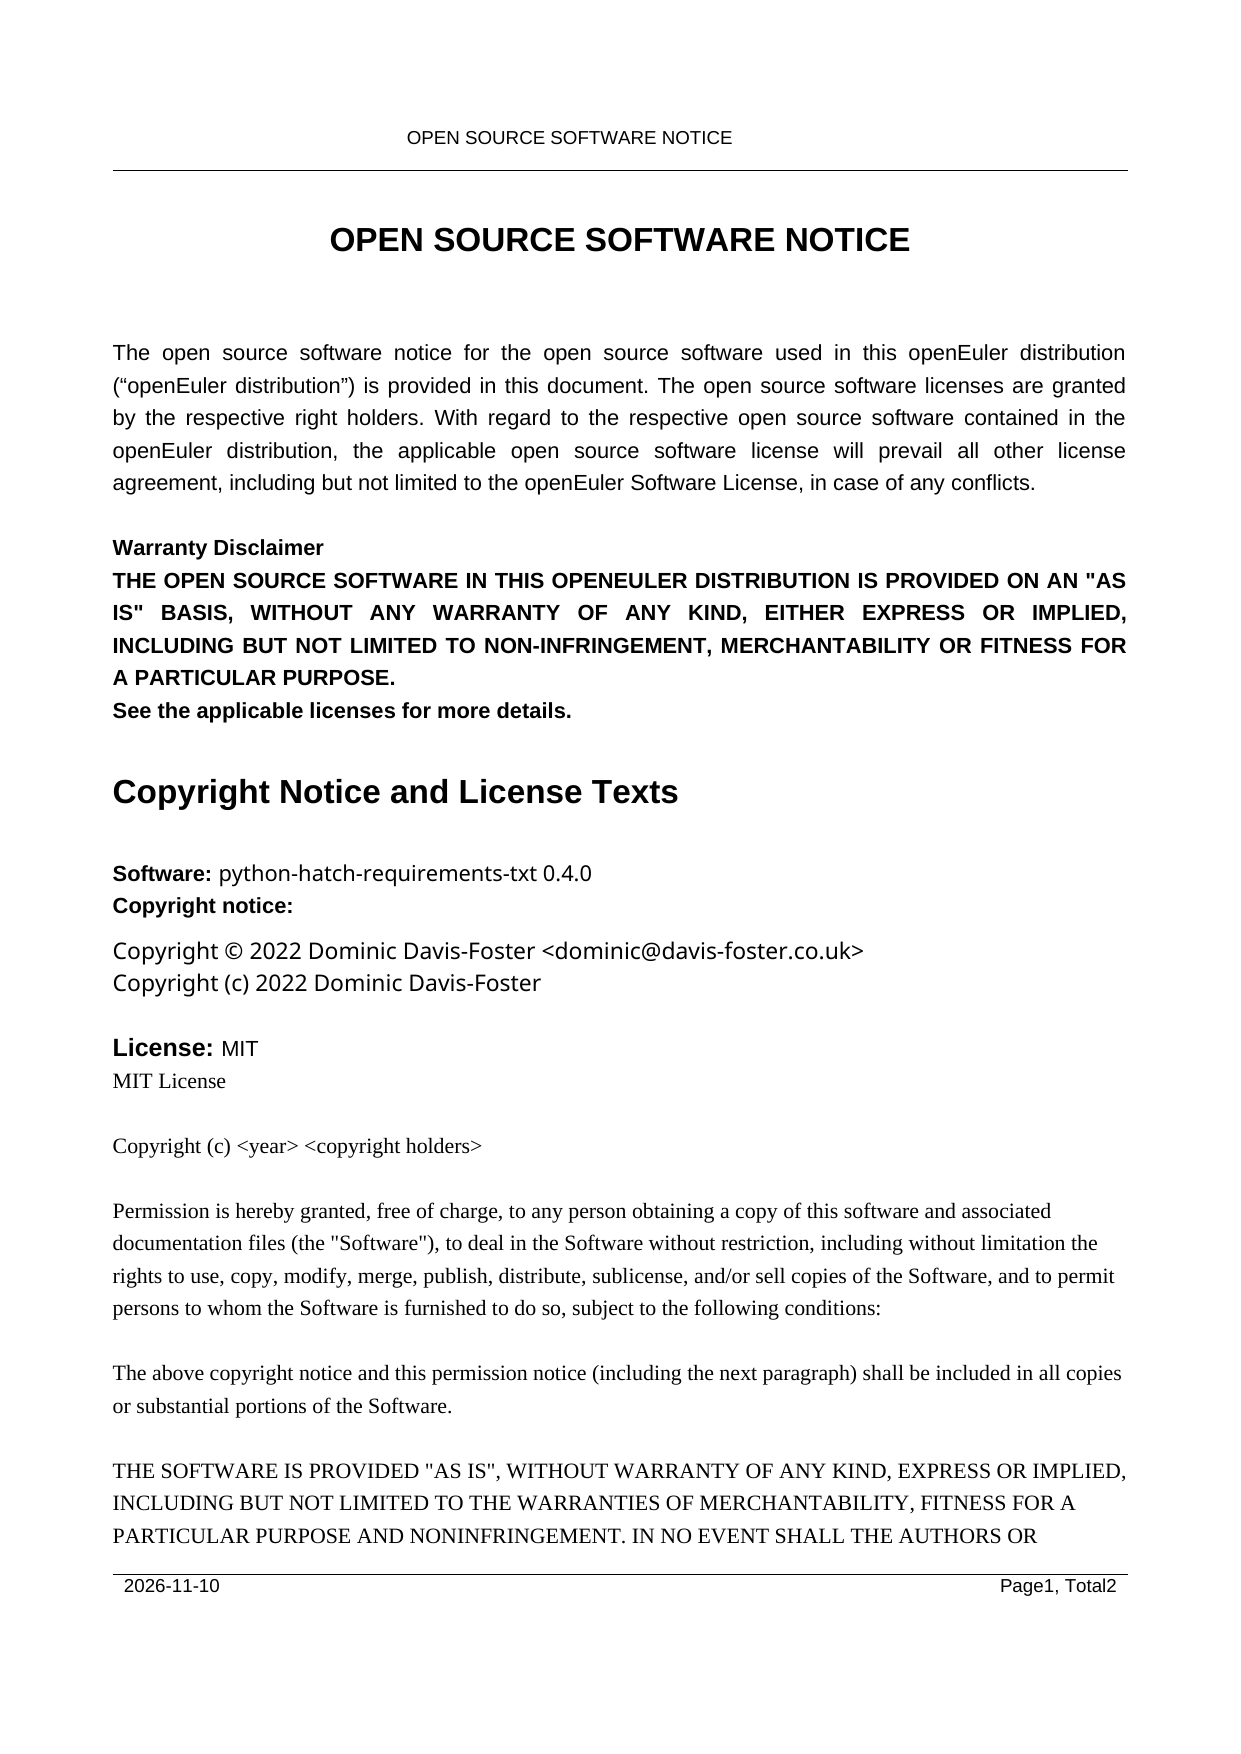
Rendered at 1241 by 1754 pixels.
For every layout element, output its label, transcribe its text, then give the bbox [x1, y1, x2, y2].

text Copyright notice: [112, 889, 1128, 921]
text Warranty Disclaimer [112, 531, 1128, 564]
text Copyright © 2022 Dominic Davis-Foster <dominic@davis-foster.co.uk> Copyright (c) 2022 Dominic Davis-Foster [112, 934, 1128, 1031]
text THE OPEN SOURCE SOFTWARE IN THIS OPENEULER DISTRIBUTION IS PROVIDED ON AN "AS IS" BASIS, WITHOUT ANY WARRANTY OF ANY KIND, EITHER EXPRESS OR IMPLIED, INCLUDING BUT NOT LIMITED TO NON-INFRINGEMENT, MERCHANTABILITY OR FITNESS FOR A PARTICULAR PURPOSE. See the applicable licenses for more details. [112, 564, 1128, 726]
text License: MIT [112, 1031, 1128, 1064]
text The open source software notice for the open source software used in this openEuler distribution (“openEuler distribution”) is provided in this document. The open source software licenses are granted by the respective right holders. With regard to the respective open source software contained in the openEuler distribution, the applicable open source software license will prevail all other license agreement, including but not limited to the openEuler Software License, in case of any conflicts. [112, 336, 1128, 499]
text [112, 1064, 1128, 1551]
text Copyright Notice and License Texts [112, 759, 1128, 824]
title Software: python-hatch-requirements-txt 0.4.0 [112, 856, 1128, 889]
text OPEN SOURCE SOFTWARE NOTICE [112, 206, 1128, 271]
